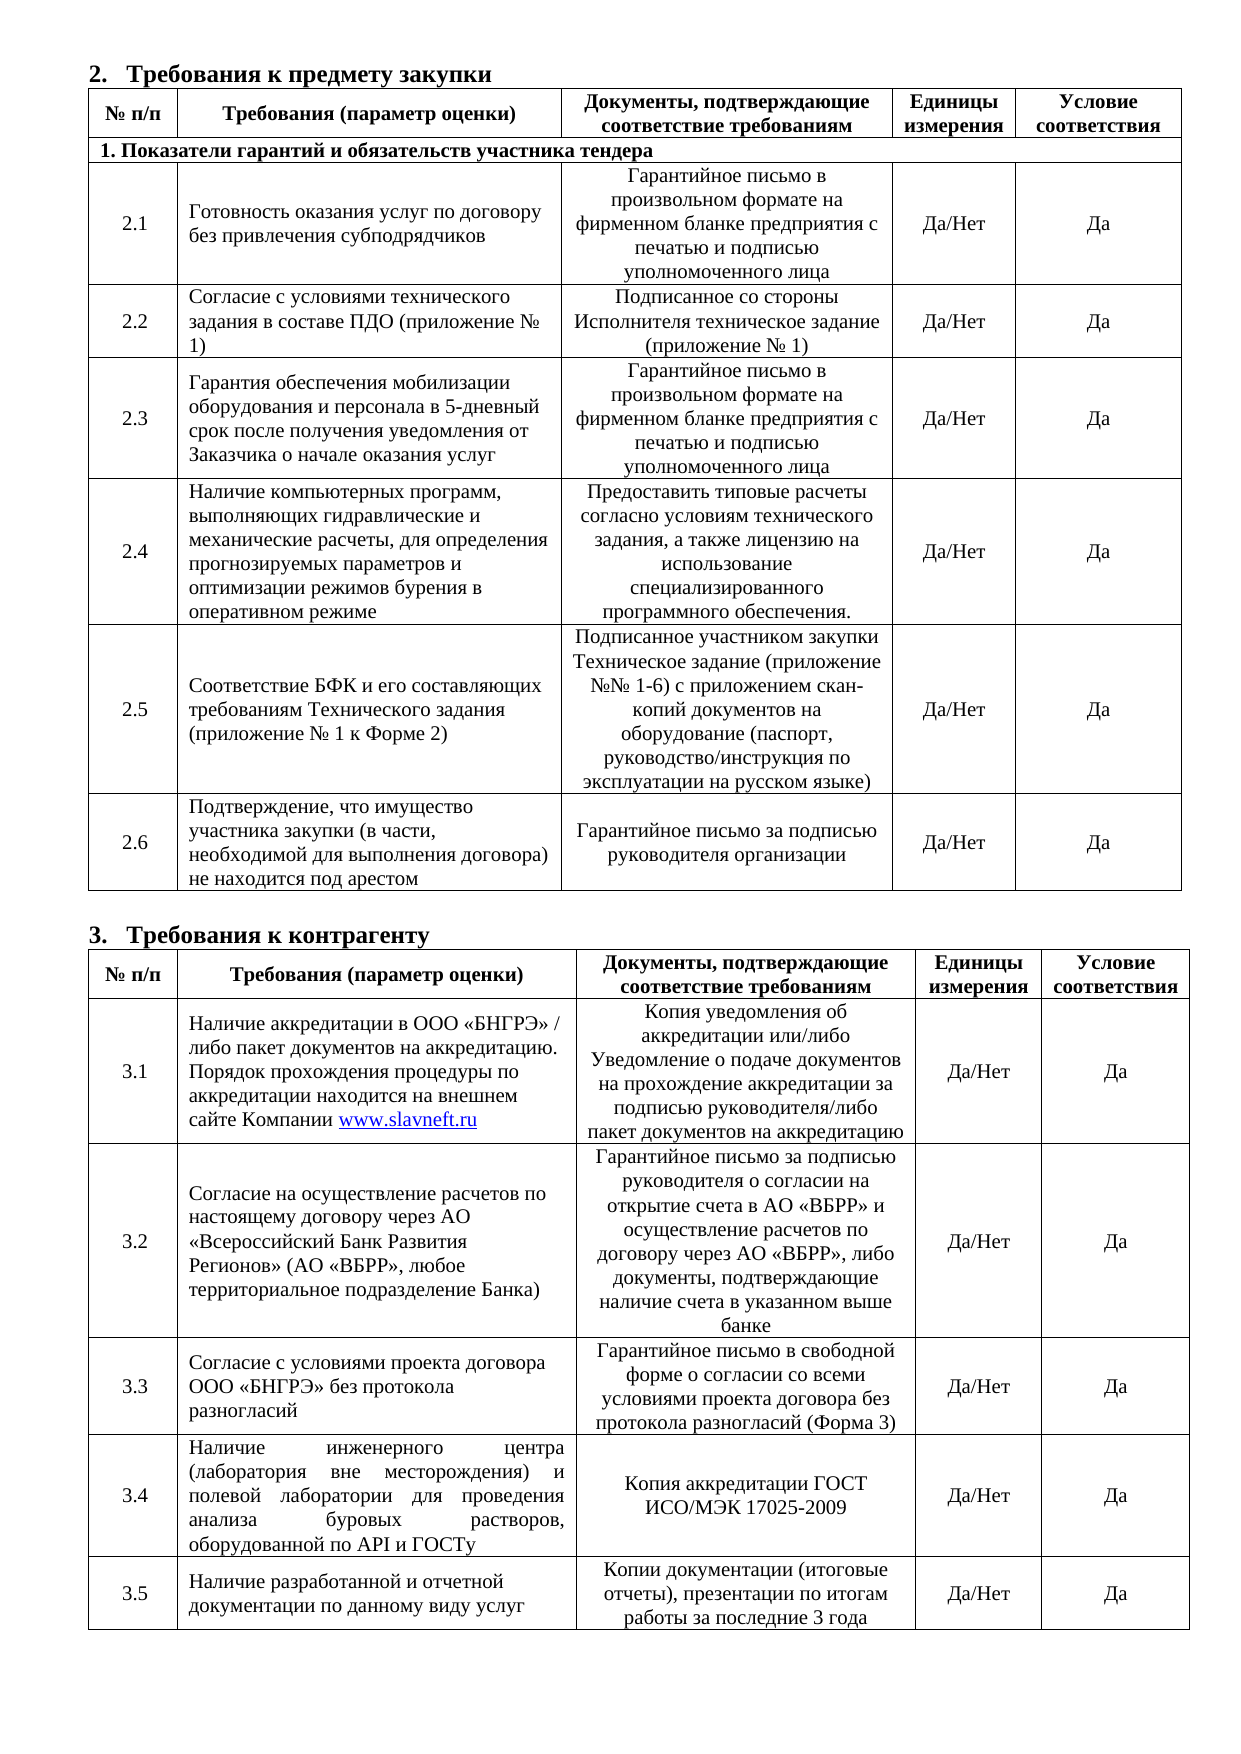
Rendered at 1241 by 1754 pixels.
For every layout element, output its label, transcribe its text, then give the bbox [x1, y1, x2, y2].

table_cell [89, 285, 177, 357]
table_cell Предоставить типовые расчеты согласно условиям технического задания, а также лицензию на использование специализированного программного обеспечения. [562, 479, 892, 623]
table_cell 1. Показатели гарантий и обязательств участника тендера [89, 138, 1181, 162]
table_cell Да/Нет [893, 479, 1015, 623]
table_cell Подписанное участником закупки Техническое задание (приложение №№ 1-6) с приложением скан-копий документов на оборудование (паспорт, руководство/инструкция по эксплуатации на русском языке) [562, 625, 892, 793]
table_header № п/п [89, 89, 177, 137]
table_cell 3.2 [89, 1144, 177, 1337]
table_cell Наличие компьютерных программ, выполняющих гидравлические и механические расчеты, для определения прогнозируемых параметров и оптимизации режимов бурения в оперативном режиме [178, 479, 561, 623]
table_cell Да [1042, 1144, 1189, 1337]
table_cell Наличие разработанной и отчетной документации по данному виду услуг [178, 1557, 576, 1629]
table_cell [89, 479, 177, 623]
table_cell 3.3 [89, 1338, 177, 1434]
table_cell Подтверждение, что имущество участника закупки (в части, необходимой для выполнения договора) не находится под арестом [178, 794, 561, 890]
list Требования к предмету закупки [89, 59, 1152, 88]
table_cell Да/Нет [916, 1557, 1041, 1629]
table_cell Подписанное со стороны Исполнителя техническое задание (приложение № 1) [562, 285, 892, 357]
table_header Единицы измерения [916, 950, 1041, 998]
table_header Требования (параметр оценки) [178, 950, 576, 998]
table_cell Да/Нет [893, 358, 1015, 478]
table_cell Копия уведомления об аккредитации или/либо Уведомление о подаче документов на прохождение аккредитации за подписью руководителя/либо пакет документов на аккредитацию [577, 999, 915, 1143]
table_cell Да [1016, 285, 1181, 357]
table_cell Да [1016, 625, 1181, 793]
table_cell [89, 625, 177, 793]
table_cell Да/Нет [916, 1435, 1041, 1556]
table_cell Да/Нет [893, 285, 1015, 357]
table_cell Наличие инженерного центра (лаборатория вне месторождения) и полевой лаборатории для проведения анализа буровых растворов, оборудованной по АРI и ГОСТу [178, 1435, 576, 1556]
table_cell Наличие аккредитации в ООО «БНГРЭ» / либо пакет документов на аккредитацию. Порядок прохождения процедуры по аккредитации находится на внешнем сайте Компании www.slavneft.ru [178, 999, 576, 1143]
table_cell [89, 358, 177, 478]
table_cell Да/Нет [893, 163, 1015, 283]
table_cell 3.4 [89, 1435, 177, 1556]
table_header Документы, подтверждающие соответствие требованиям [577, 950, 915, 998]
table_cell Согласие с условиями технического задания в составе ПДО (приложение № 1) [178, 285, 561, 357]
table_cell Соответствие БФК и его составляющих требованиям Технического задания (приложение № 1 к Форме 2) [178, 625, 561, 793]
table_cell Гарантийное письмо за подписью руководителя о согласии на открытие счета в АО «ВБРР» и осуществление расчетов по договору через АО «ВБРР», либо документы, подтверждающие наличие счета в указанном выше банке [577, 1144, 915, 1337]
table_cell Да/Нет [893, 625, 1015, 793]
table_header Документы, подтверждающие соответствие требованиям [562, 89, 892, 137]
table_cell Копия аккредитации ГОСТ ИСО/МЭК 17025-2009 [577, 1435, 915, 1556]
table_cell [89, 163, 177, 283]
table_cell Копии документации (итоговые отчеты), презентации по итогам работы за последние 3 года [577, 1557, 915, 1629]
table_header Условие соответствия [1016, 89, 1181, 137]
table_header Условие соответствия [1042, 950, 1189, 998]
table_cell Гарантия обеспечения мобилизации оборудования и персонала в 5-дневный срок после получения уведомления от Заказчика о начале оказания услуг [178, 358, 561, 478]
table_cell Да/Нет [916, 999, 1041, 1143]
table_cell Гарантийное письмо в произвольном формате на фирменном бланке предприятия с печатью и подписью уполномоченного лица [562, 358, 892, 478]
table_cell Готовность оказания услуг по договору без привлечения субподрядчиков [178, 163, 561, 283]
table_cell Да [1042, 1338, 1189, 1434]
table_cell Да/Нет [916, 1338, 1041, 1434]
table_cell Согласие с условиями проекта договора ООО «БНГРЭ» без протокола разногласий [178, 1338, 576, 1434]
list Требования к контрагенту [89, 920, 1152, 949]
table_header Требования (параметр оценки) [178, 89, 561, 137]
table_cell Да [1016, 479, 1181, 623]
table_cell [89, 794, 177, 890]
table_cell Да/Нет [916, 1144, 1041, 1337]
table_cell Да [1016, 163, 1181, 283]
table_cell Да [1016, 358, 1181, 478]
table_cell Да/Нет [893, 794, 1015, 890]
table_cell Согласие на осуществление расчетов по настоящему договору через АО «Всероссийский Банк Развития Регионов» (АО «ВБРР», любое территориальное подразделение Банка) [178, 1144, 576, 1337]
table_cell Да [1042, 999, 1189, 1143]
table_cell 3.5 [89, 1557, 177, 1629]
table_cell Да [1016, 794, 1181, 890]
table_cell Да [1042, 1557, 1189, 1629]
table_cell 3.1 [89, 999, 177, 1143]
table_cell Да [1042, 1435, 1189, 1556]
table_cell Гарантийное письмо за подписью руководителя организации [562, 794, 892, 890]
table_cell Гарантийное письмо в свободной форме о согласии со всеми условиями проекта договора без протокола разногласий (Форма 3) [577, 1338, 915, 1434]
table_header Единицы измерения [893, 89, 1015, 137]
table_cell Гарантийное письмо в произвольном формате на фирменном бланке предприятия с печатью и подписью уполномоченного лица [562, 163, 892, 283]
table_header № п/п [89, 950, 177, 998]
